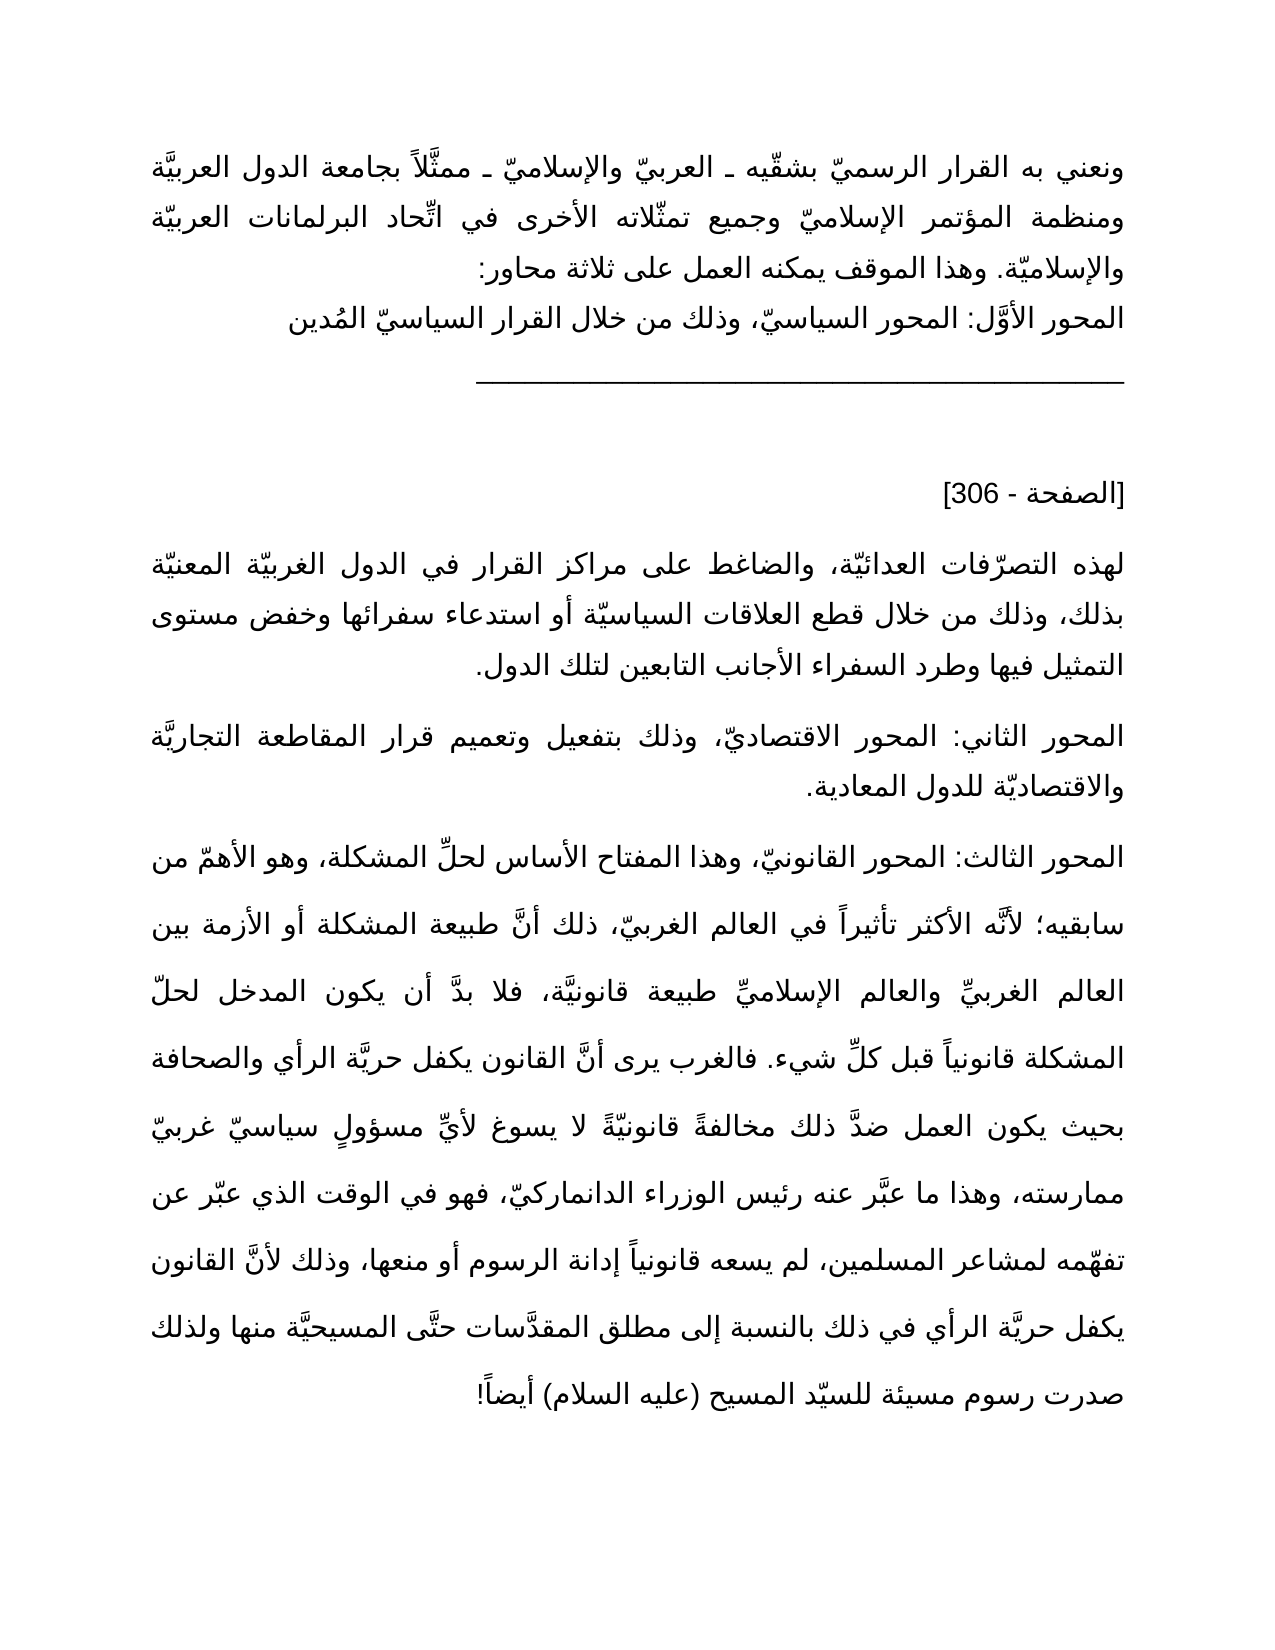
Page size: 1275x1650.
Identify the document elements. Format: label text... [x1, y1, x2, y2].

text لهذه التصرّفات العدائيّة، والضاغط على مراكز القرار في الدول الغربيّة المعنيّة بذلك، وذلك من خلال قطع العلاقات السياسيّة أو استدعاء سفرائها وخفض مستوى التمثيل فيها وطرد السفراء الأجانب التابعين لتلك الدول. [150, 547, 1125, 681]
text المحور الأوَّل: المحور السياسيّ، وذلك من خلال القرار السياسيّ المُدين [150, 301, 1125, 334]
text المحور الثالث: المحور القانونيّ، وهذا المفتاح الأساس لحلِّ المشكلة، وهو الأهمّ من سابقيه؛ لأنَّه الأكثر تأثيراً في العالم الغربيّ، ذلك أنَّ طبيعة المشكلة أو الأزمة بين العالم الغربيِّ والعالم الإسلاميِّ طبيعة قانونيَّة، فلا بدَّ أن يكون المدخل لحلّ المشكلة قانونياً قبل كلِّ شيء. فالغرب يرى أنَّ القانون يكفل حريَّة الرأي والصحافة بحيث يكون العمل ضدَّ ذلك مخالفةً قانونيّةً لا يسوغ لأيِّ مسؤولٍ سياسيّ غربيّ ممارسته، وهذا ما عبَّر عنه رئيس الوزراء الدانماركيّ، فهو في الوقت الذي عبّر عن تفهّمه لمشاعر المسلمين، لم يسعه قانونياً إدانة الرسوم أو منعها، وذلك لأنَّ القانون يكفل حريَّة الرأي في ذلك بالنسبة إلى مطلق المقدَّسات حتَّى المسيحيَّة منها ولذلك صدرت رسوم مسيئة للسيّد المسيح (عليه ‏السلام) أيضاً! [150, 840, 1125, 1410]
text المحور الثاني: المحور الاقتصاديّ، وذلك بتفعيل وتعميم قرار المقاطعة التجاريَّة والاقتصاديّة للدول المعادية. [150, 719, 1125, 803]
text [الصفحة - 306] [150, 476, 1125, 509]
text ونعني به القرار الرسميّ بشقّيه ـ العربيّ والإسلاميّ ـ ممثَّلاً بجامعة الدول العربيَّة ومنظمة المؤتمر الإسلاميّ وجميع تمثّلاته الأخرى في اتِّحاد البرلمانات العربيّة والإسلاميّة. وهذا الموقف يمكنه العمل على ثلاثة محاور: [150, 150, 1125, 284]
text ________________________________________ [150, 351, 1125, 385]
